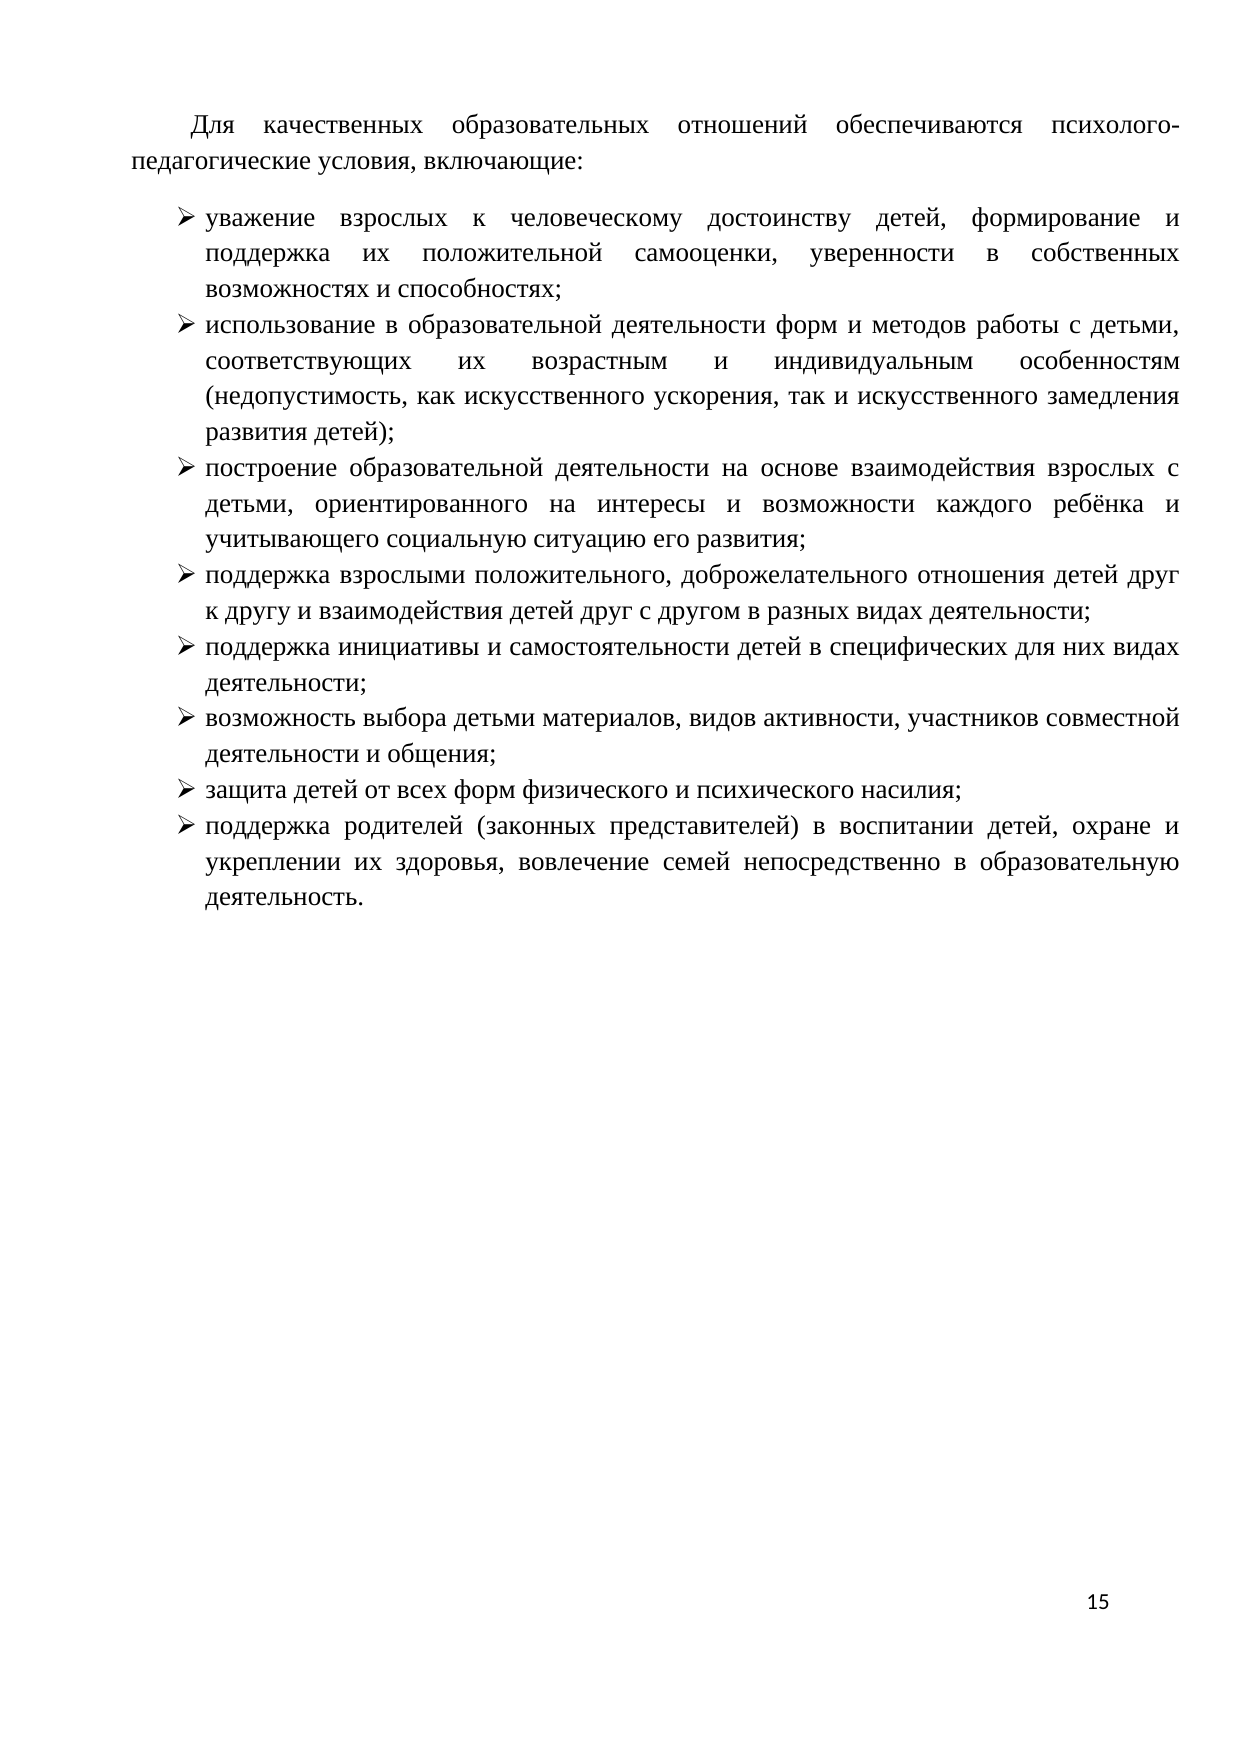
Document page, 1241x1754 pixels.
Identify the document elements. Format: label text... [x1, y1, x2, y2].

list использование в образовательной деятельности форм и методов работы с детьми, соответствующих их возрастным и индивидуальным особенностям (недопустимость, как искусственного ускорения, так и искусственного замедления развития детей); [176, 308, 1181, 446]
list возможность выбора детьми материалов, видов активности, участников совместной деятельности и общения; [176, 701, 1181, 768]
list поддержка родителей (законных представителей) в воспитании детей, охране и укреплении их здоровья, вовлечение семей непосредственно в образовательную деятельность. [176, 809, 1181, 912]
list поддержка взрослыми положительного, доброжелательного отношения детей друг к другу и взаимодействия детей друг с другом в разных видах деятельности; [176, 558, 1181, 625]
list поддержка инициативы и самостоятельности детей в специфических для них видах деятельности; [176, 630, 1181, 697]
list построение образовательной деятельности на основе взаимодействия взрослых с детьми, ориентированного на интересы и возможности каждого ребёнка и учитывающего социальную ситуацию его развития; [176, 451, 1181, 554]
list защита детей от всех форм физического и психического насилия; [176, 773, 1181, 804]
text Для качественных образовательных отношений обеспечиваются психолого- педагогические условия, включающие: [131, 108, 1181, 175]
list уважение взрослых к человеческому достоинству детей, формирование и поддержка их положительной самооценки, уверенности в собственных возможностях и способностях; [176, 201, 1181, 303]
